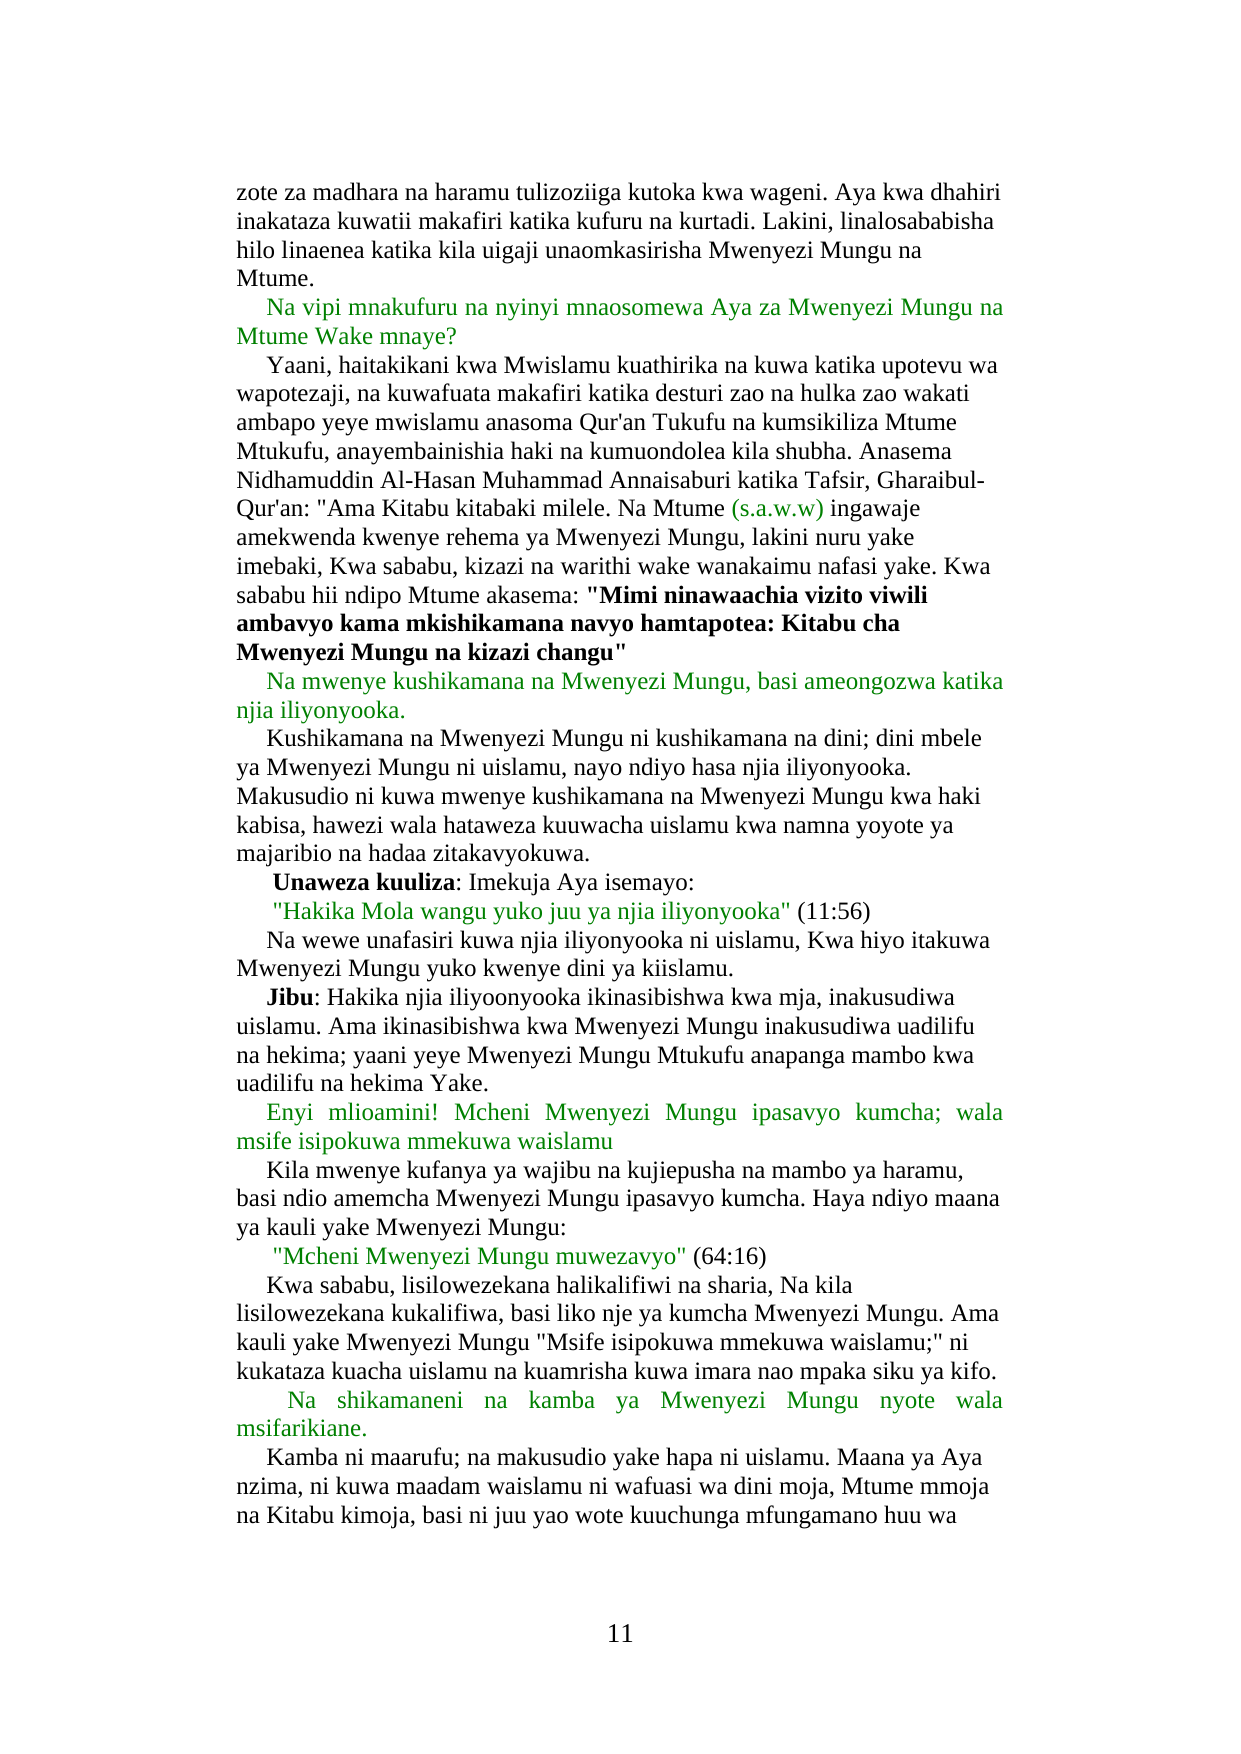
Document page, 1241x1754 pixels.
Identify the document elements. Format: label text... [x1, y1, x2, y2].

text Jibu: Hakika njia iliyoonyooka ikinasibishwa kwa mja, inakusudiwa uislamu. Ama ikinasibishwa kwa Mwenyezi Mungu inakusudiwa uadilifu na hekima; yaani yeye Mwenyezi Mungu Mtukufu anapanga mambo kwa uadilifu na hekima Yake. [236, 982, 1004, 1097]
text Kushikamana na Mwenyezi Mungu ni kushikamana na dini; dini mbele ya Mwenyezi Mungu ni uislamu, nayo ndiyo hasa njia iliyonyooka. Makusudio ni kuwa mwenye kushikamana na Mwenyezi Mungu kwa haki kabisa, hawezi wala hataweza kuuwacha uislamu kwa namna yoyote ya majaribio na hadaa zitakavyokuwa. [236, 723, 1004, 867]
text Na shikamaneni na kamba ya Mwenyezi Mungu nyote wala msifarikiane. [236, 1385, 1004, 1442]
text "Mcheni Mwenyezi Mungu muwezavyo" (64:16) [236, 1241, 1004, 1270]
text Yaani, haitakikani kwa Mwislamu kuathirika na kuwa katika upotevu wa wapotezaji, na kuwafuata makafiri katika desturi zao na hulka zao wakati ambapo yeye mwislamu anasoma Qur'an Tukufu na kumsikiliza Mtume Mtukufu, anayembainishia haki na kumuondolea kila shubha. Anasema Nidhamuddin Al-Hasan Muhammad Annaisaburi katika Tafsir, Gharaibul- Qur'an: "Ama Kitabu kitabaki milele. Na Mtume (s.a.w.w) ingawaje amekwenda kwenye rehema ya Mwenyezi Mungu, lakini nuru yake imebaki, Kwa sababu, kizazi na warithi wake wanakaimu nafasi yake. Kwa sababu hii ndipo Mtume akasema: "Mimi ninawaachia vizito viwili ambavyo kama mkishikamana navyo hamtapotea: Kitabu cha Mwenyezi Mungu na kizazi changu" [236, 350, 1004, 666]
text Na vipi mnakufuru na nyinyi mnaosomewa Aya za Mwenyezi Mungu na Mtume Wake mnaye? [236, 292, 1004, 350]
text "Hakika Mola wangu yuko juu ya njia iliyonyooka" (11:56) [236, 896, 1004, 925]
text Unaweza kuuliza: Imekuja Aya isemayo: [236, 867, 1004, 896]
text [236, 1442, 1004, 1528]
text Enyi mlioamini! Mcheni Mwenyezi Mungu ipasavyo kumcha; wala msife isipokuwa mmekuwa waislamu [236, 1097, 1004, 1155]
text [236, 177, 1004, 292]
text Kwa sababu, lisilowezekana halikalifiwi na sharia, Na kila lisilowezekana kukalifiwa, basi liko nje ya kumcha Mwenyezi Mungu. Ama kauli yake Mwenyezi Mungu "Msife isipokuwa mmekuwa waislamu;" ni kukataza kuacha uislamu na kuamrisha kuwa imara nao mpaka siku ya kifo. [236, 1270, 1004, 1385]
text Na wewe unafasiri kuwa njia iliyonyooka ni uislamu, Kwa hiyo itakuwa Mwenyezi Mungu yuko kwenye dini ya kiislamu. [236, 925, 1004, 982]
text Kila mwenye kufanya ya wajibu na kujiepusha na mambo ya haramu, basi ndio amemcha Mwenyezi Mungu ipasavyo kumcha. Haya ndiyo maana ya kauli yake Mwenyezi Mungu: [236, 1155, 1004, 1241]
text Na mwenye kushikamana na Mwenyezi Mungu, basi ameongozwa katika njia iliyonyooka. [236, 666, 1004, 723]
